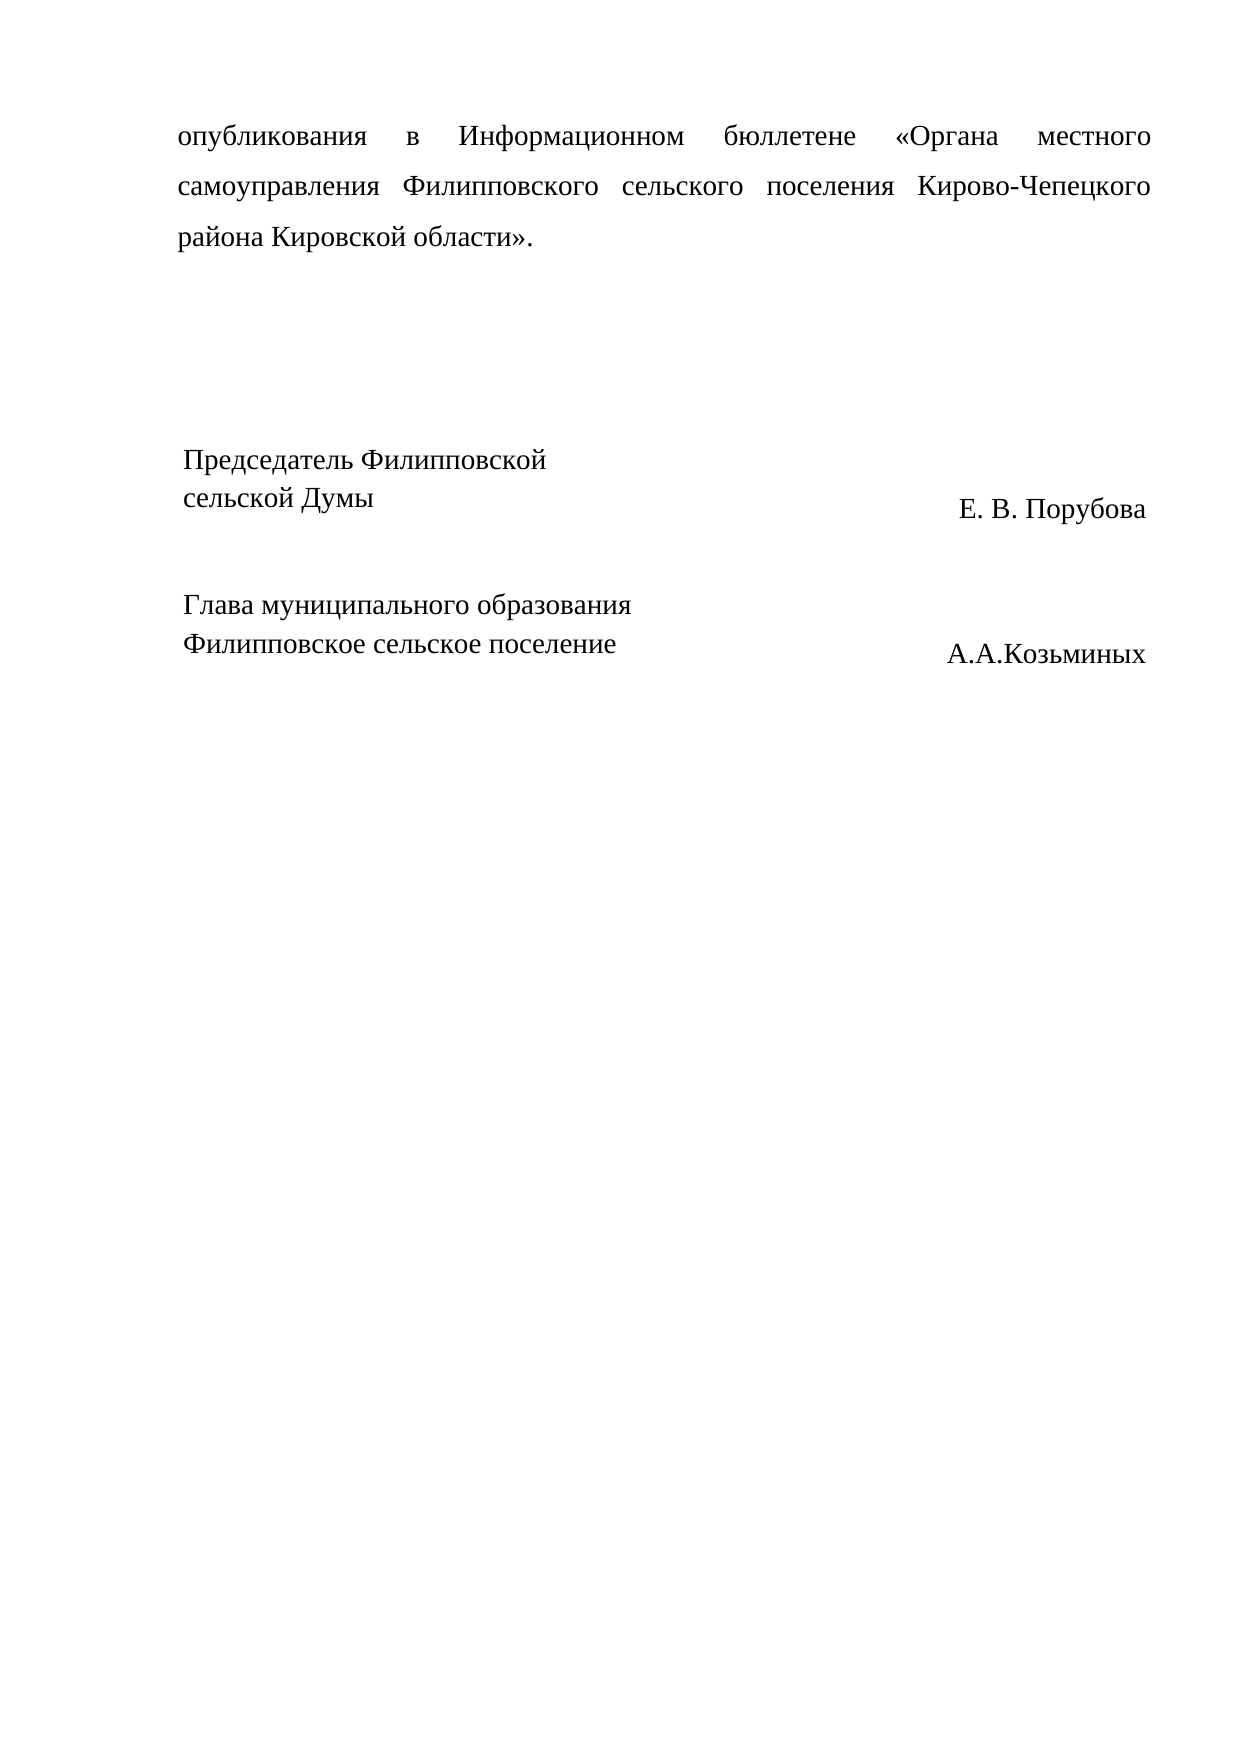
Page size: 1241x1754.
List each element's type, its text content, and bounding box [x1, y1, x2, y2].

table_header Председатель Филипповской сельской Думы [177, 361, 649, 544]
table_cell А.А.Козьминых [650, 544, 1152, 690]
table_cell Глава муниципального образования Филипповское сельское поселение [177, 544, 649, 690]
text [177, 118, 1152, 252]
table_header Е. В. Порубова [650, 361, 1152, 544]
